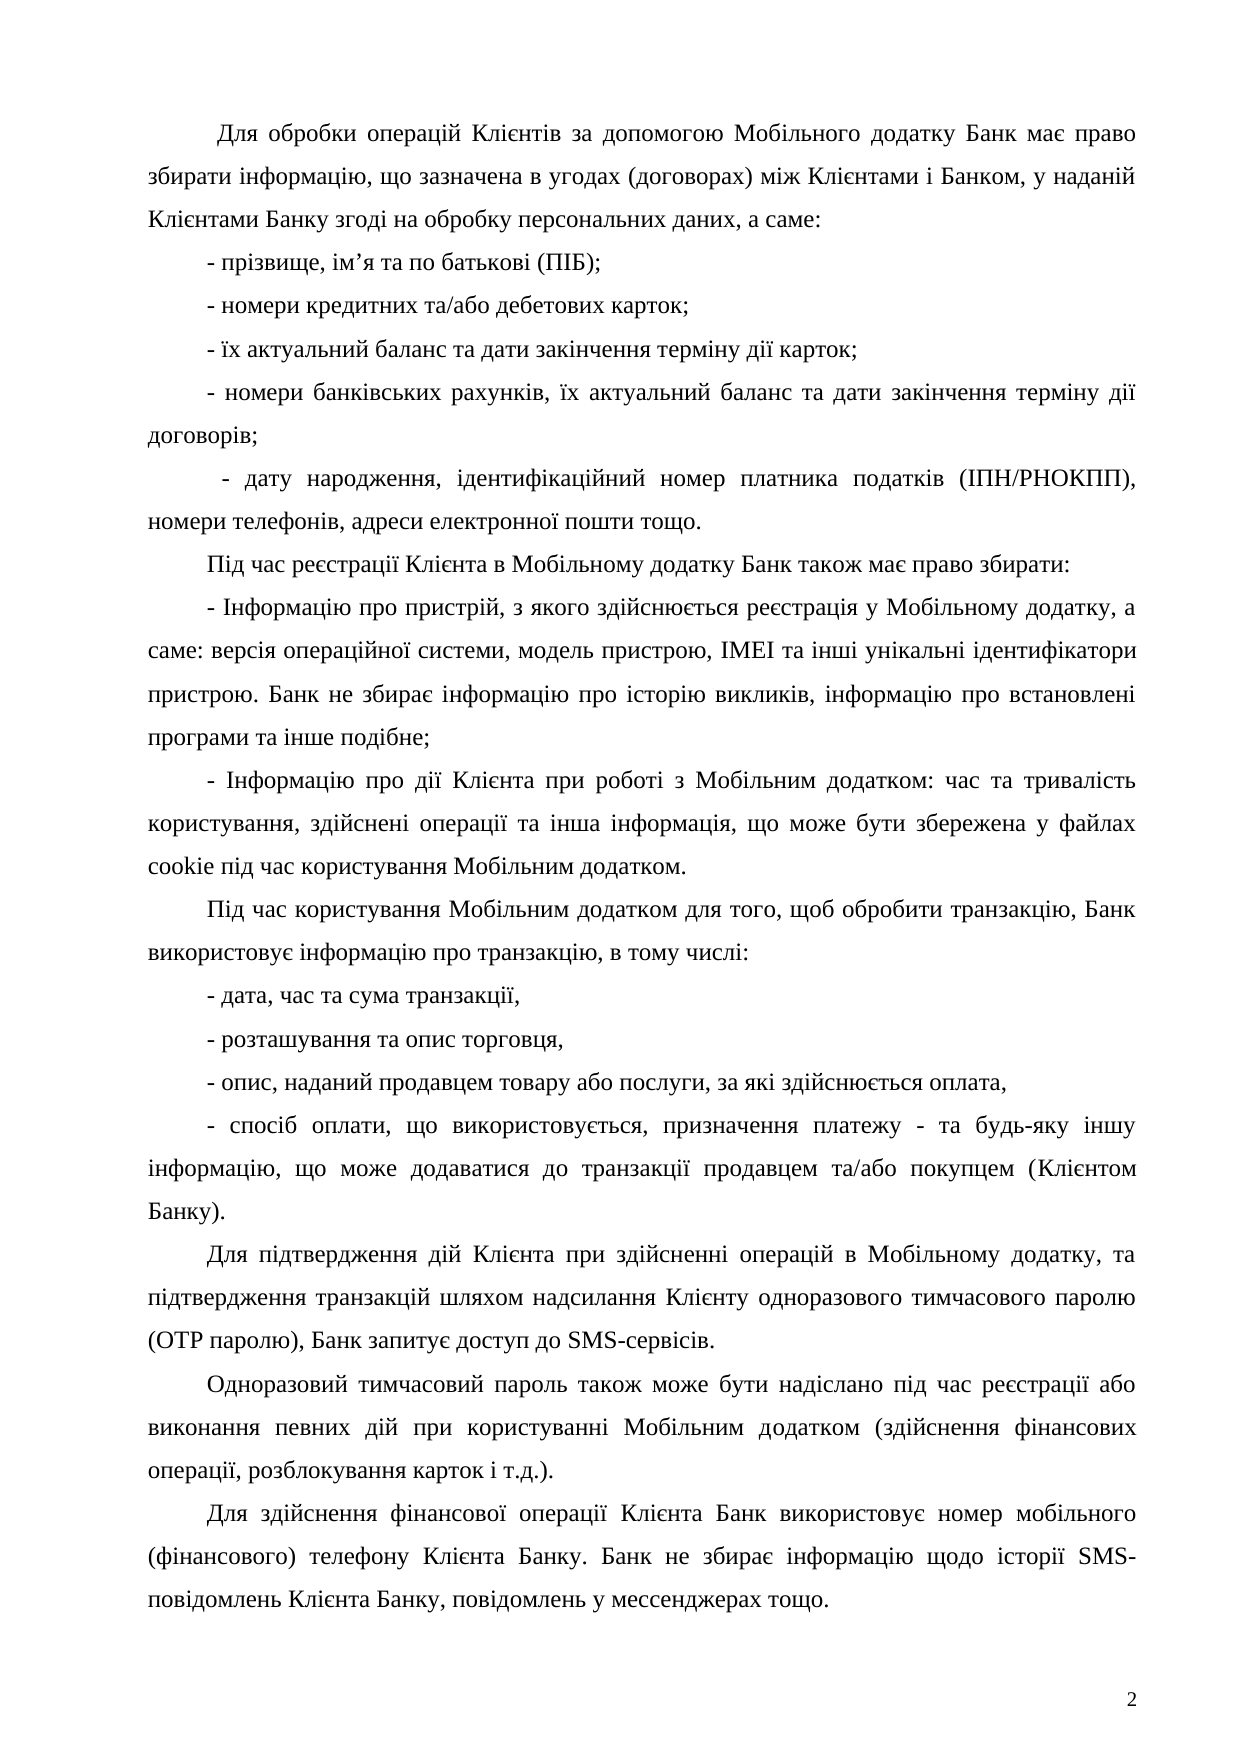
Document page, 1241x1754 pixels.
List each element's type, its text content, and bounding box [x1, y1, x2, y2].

text - Інформацію про дії Клієнта при роботі з Мобільним додатком: час та тривалість користування, здійснені операції та інша інформація, що може бути збережена у файлах cookie під час користування Мобільним додатком. [148, 765, 1137, 880]
text Для підтвердження дій Клієнта при здійсненні операцій в Мобільному додатку, та підтвердження транзакцій шляхом надсилання Клієнту одноразового тимчасового паролю (ОТР паролю), Банк запитує доступ до SMS-сервісів. [148, 1239, 1137, 1354]
text - опис, наданий продавцем товару або послуги, за які здійснюється оплата, [148, 1067, 1137, 1096]
text Під час реєстрації Клієнта в Мобільному додатку Банк також має право збирати: [148, 549, 1137, 578]
text - спосіб оплати, що використовується, призначення платежу - та будь-яку іншу інформацію, що може додаватися до транзакції продавцем та/або покупцем (Клієнтом Банку). [148, 1110, 1137, 1225]
text - прізвище, ім’я та по батькові (ПІБ); [148, 247, 1137, 276]
text - розташування та опис торговця, [148, 1024, 1137, 1052]
text - номери банківських рахунків, їх актуальний баланс та дати закінчення терміну дії договорів; [148, 377, 1137, 449]
text Для обробки операцій Клієнтів за допомогою Мобільного додатку Банк має право збирати інформацію, що зазначена в угодах (договорах) між Клієнтами і Банком, у наданій Клієнтами Банку згоді на обробку персональних даних, а саме: [148, 118, 1137, 233]
text Під час користування Мобільним додатком для того, щоб обробити транзакцію, Банк використовує інформацію про транзакцію, в тому числі: [148, 894, 1137, 966]
text - дату народження, ідентифікаційний номер платника податків (ІПН/РНОКПП), номери телефонів, адреси електронної пошти тощо. [148, 463, 1137, 535]
text - їх актуальний баланс та дати закінчення терміну дії карток; [148, 334, 1137, 362]
text Одноразовий тимчасовий пароль також може бути надіслано під час реєстрації або виконання певних дій при користуванні Мобільним додатком (здійснення фінансових операції, розблокування карток і т.д.). [148, 1369, 1137, 1484]
text - номери кредитних та/або дебетових карток; [148, 291, 1137, 319]
text - Інформацію про пристрій, з якого здійснюється реєстрація у Мобільному додатку, а саме: версія операційної системи, модель пристрою, IMEI та інші унікальні ідентифікатори пристрою. Банк не збирає інформацію про історію викликів, інформацію про встановлені програми та інше подібне; [148, 592, 1137, 751]
text Для здійснення фінансової операції Клієнта Банк використовує номер мобільного (фінансового) телефону Клієнта Банку. Банк не збирає інформацію щодо історії SMS-повідомлень Клієнта Банку, повідомлень у мессенджерах тощо. [148, 1498, 1137, 1613]
text - дата, час та сума транзакції, [148, 981, 1137, 1009]
